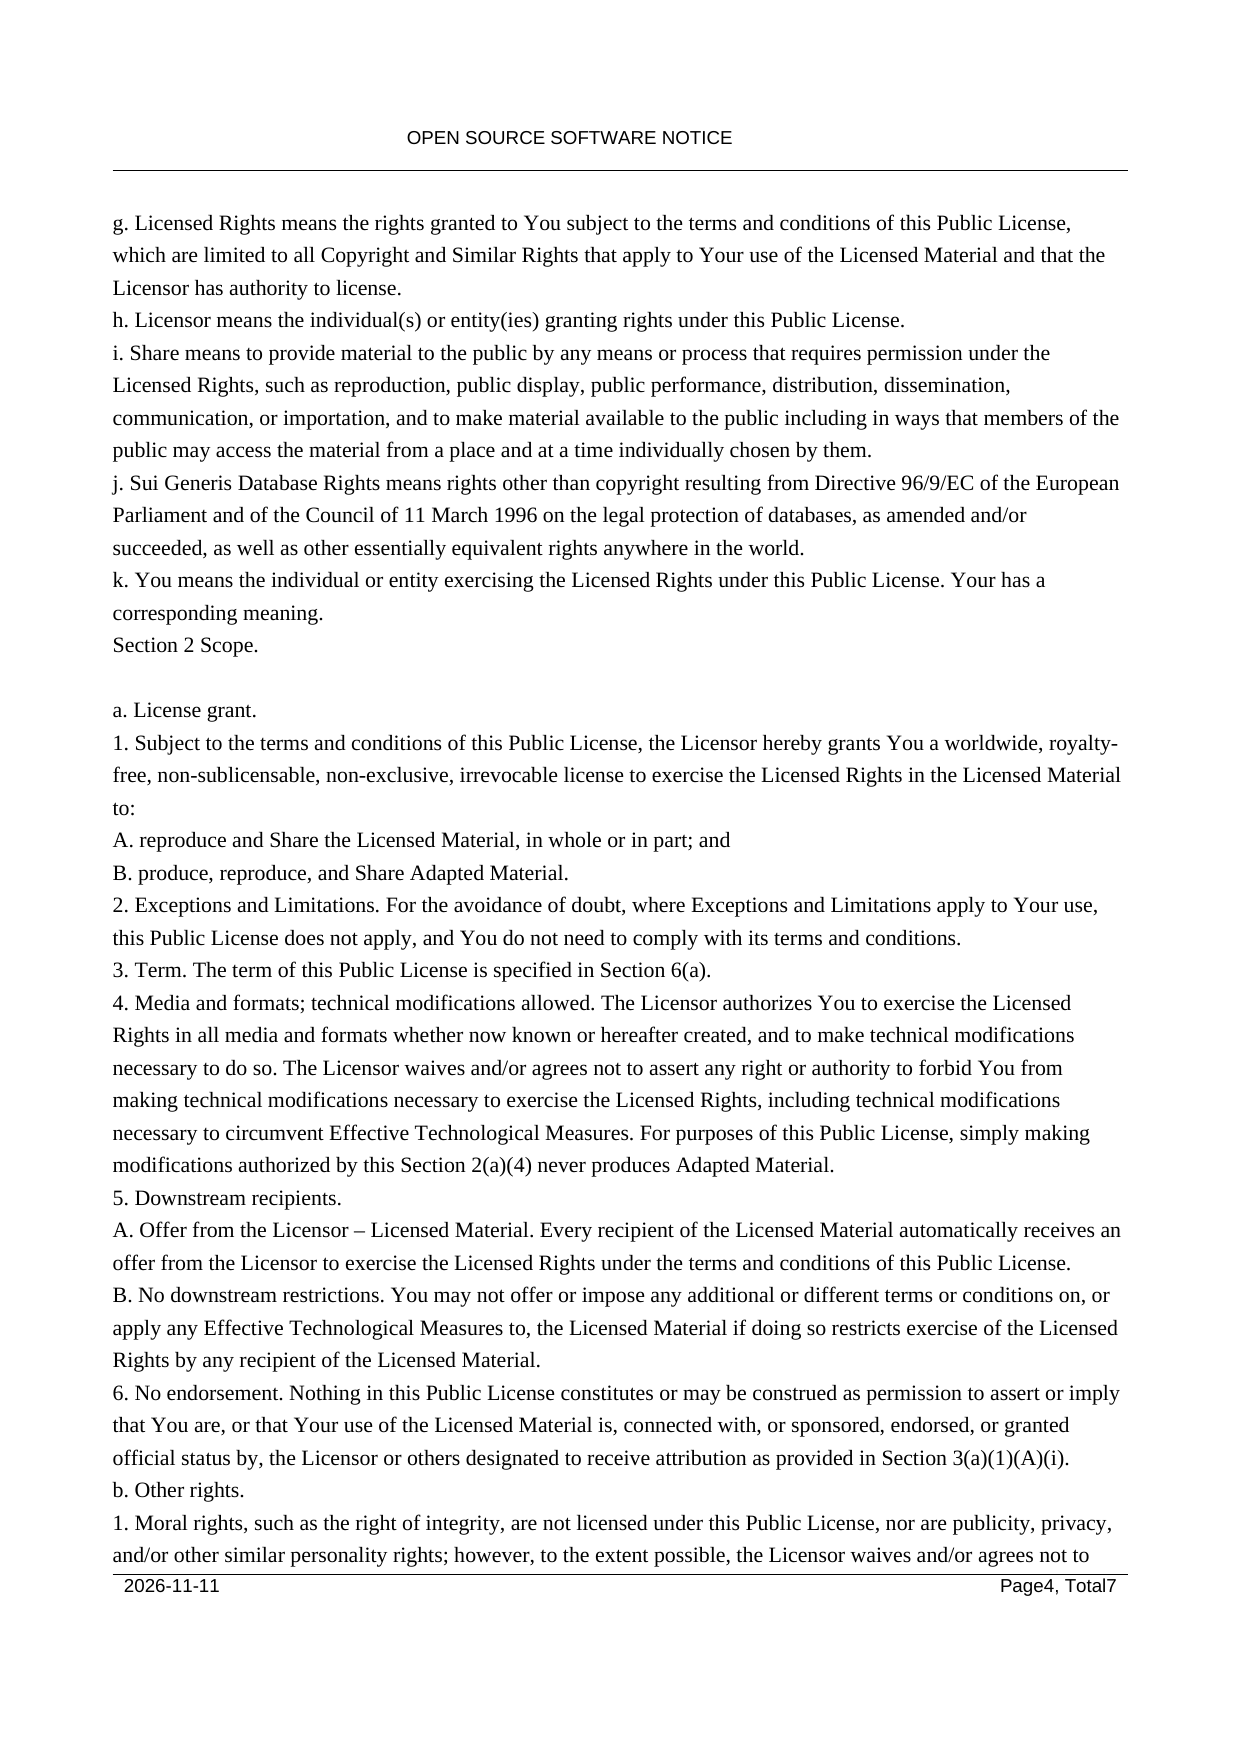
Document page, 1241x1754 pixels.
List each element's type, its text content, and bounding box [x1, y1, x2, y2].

text 2. Exceptions and Limitations. For the avoidance of doubt, where Exceptions and Limitations apply to Your use, this Public License does not apply, and You do not need to comply with its terms and conditions. [112, 889, 1128, 954]
text k. You means the individual or entity exercising the Licensed Rights under this Public License. Your has a corresponding meaning. [112, 564, 1128, 629]
text 6. No endorsement. Nothing in this Public License constitutes or may be construed as permission to assert or imply that You are, or that Your use of the Licensed Material is, connected with, or sponsored, endorsed, or granted official status by, the Licensor or others designated to receive attribution as provided in Section 3(a)(1)(A)(i). [112, 1376, 1128, 1474]
text g. Licensed Rights means the rights granted to You subject to the terms and conditions of this Public License, which are limited to all Copyright and Similar Rights that apply to Your use of the Licensed Material and that the Licensor has authority to license. [112, 206, 1128, 304]
text i. Share means to provide material to the public by any means or process that requires permission under the Licensed Rights, such as reproduction, public display, public performance, distribution, dissemination, communication, or importation, and to make material available to the public including in ways that members of the public may access the material from a place and at a time individually chosen by them. [112, 336, 1128, 466]
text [112, 1506, 1128, 1571]
text B. No downstream restrictions. You may not offer or impose any additional or different terms or conditions on, or apply any Effective Technological Measures to, the Licensed Material if doing so restricts exercise of the Licensed Rights by any recipient of the Licensed Material. [112, 1279, 1128, 1376]
text j. Sui Generis Database Rights means rights other than copyright resulting from Directive 96/9/EC of the European Parliament and of the Council of 11 March 1996 on the legal protection of databases, as amended and/or succeeded, as well as other essentially equivalent rights anywhere in the world. [112, 466, 1128, 564]
text 3. Term. The term of this Public License is specified in Section 6(a). [112, 954, 1128, 986]
text 5. Downstream recipients. [112, 1181, 1128, 1214]
text h. Licensor means the individual(s) or entity(ies) granting rights under this Public License. [112, 304, 1128, 336]
text 4. Media and formats; technical modifications allowed. The Licensor authorizes You to exercise the Licensed Rights in all media and formats whether now known or hereafter created, and to make technical modifications necessary to do so. The Licensor waives and/or agrees not to assert any right or authority to forbid You from making technical modifications necessary to exercise the Licensed Rights, including technical modifications necessary to circumvent Effective Technological Measures. For purposes of this Public License, simply making modifications authorized by this Section 2(a)(4) never produces Adapted Material. [112, 986, 1128, 1181]
text B. produce, reproduce, and Share Adapted Material. [112, 856, 1128, 889]
text Section 2 Scope. [112, 629, 1128, 661]
text a. License grant. [112, 694, 1128, 726]
text b. Other rights. [112, 1474, 1128, 1506]
text 1. Subject to the terms and conditions of this Public License, the Licensor hereby grants You a worldwide, royalty-free, non-sublicensable, non-exclusive, irrevocable license to exercise the Licensed Rights in the Licensed Material to: [112, 726, 1128, 824]
text A. reproduce and Share the Licensed Material, in whole or in part; and [112, 824, 1128, 856]
text A. Offer from the Licensor – Licensed Material. Every recipient of the Licensed Material automatically receives an offer from the Licensor to exercise the Licensed Rights under the terms and conditions of this Public License. [112, 1214, 1128, 1279]
